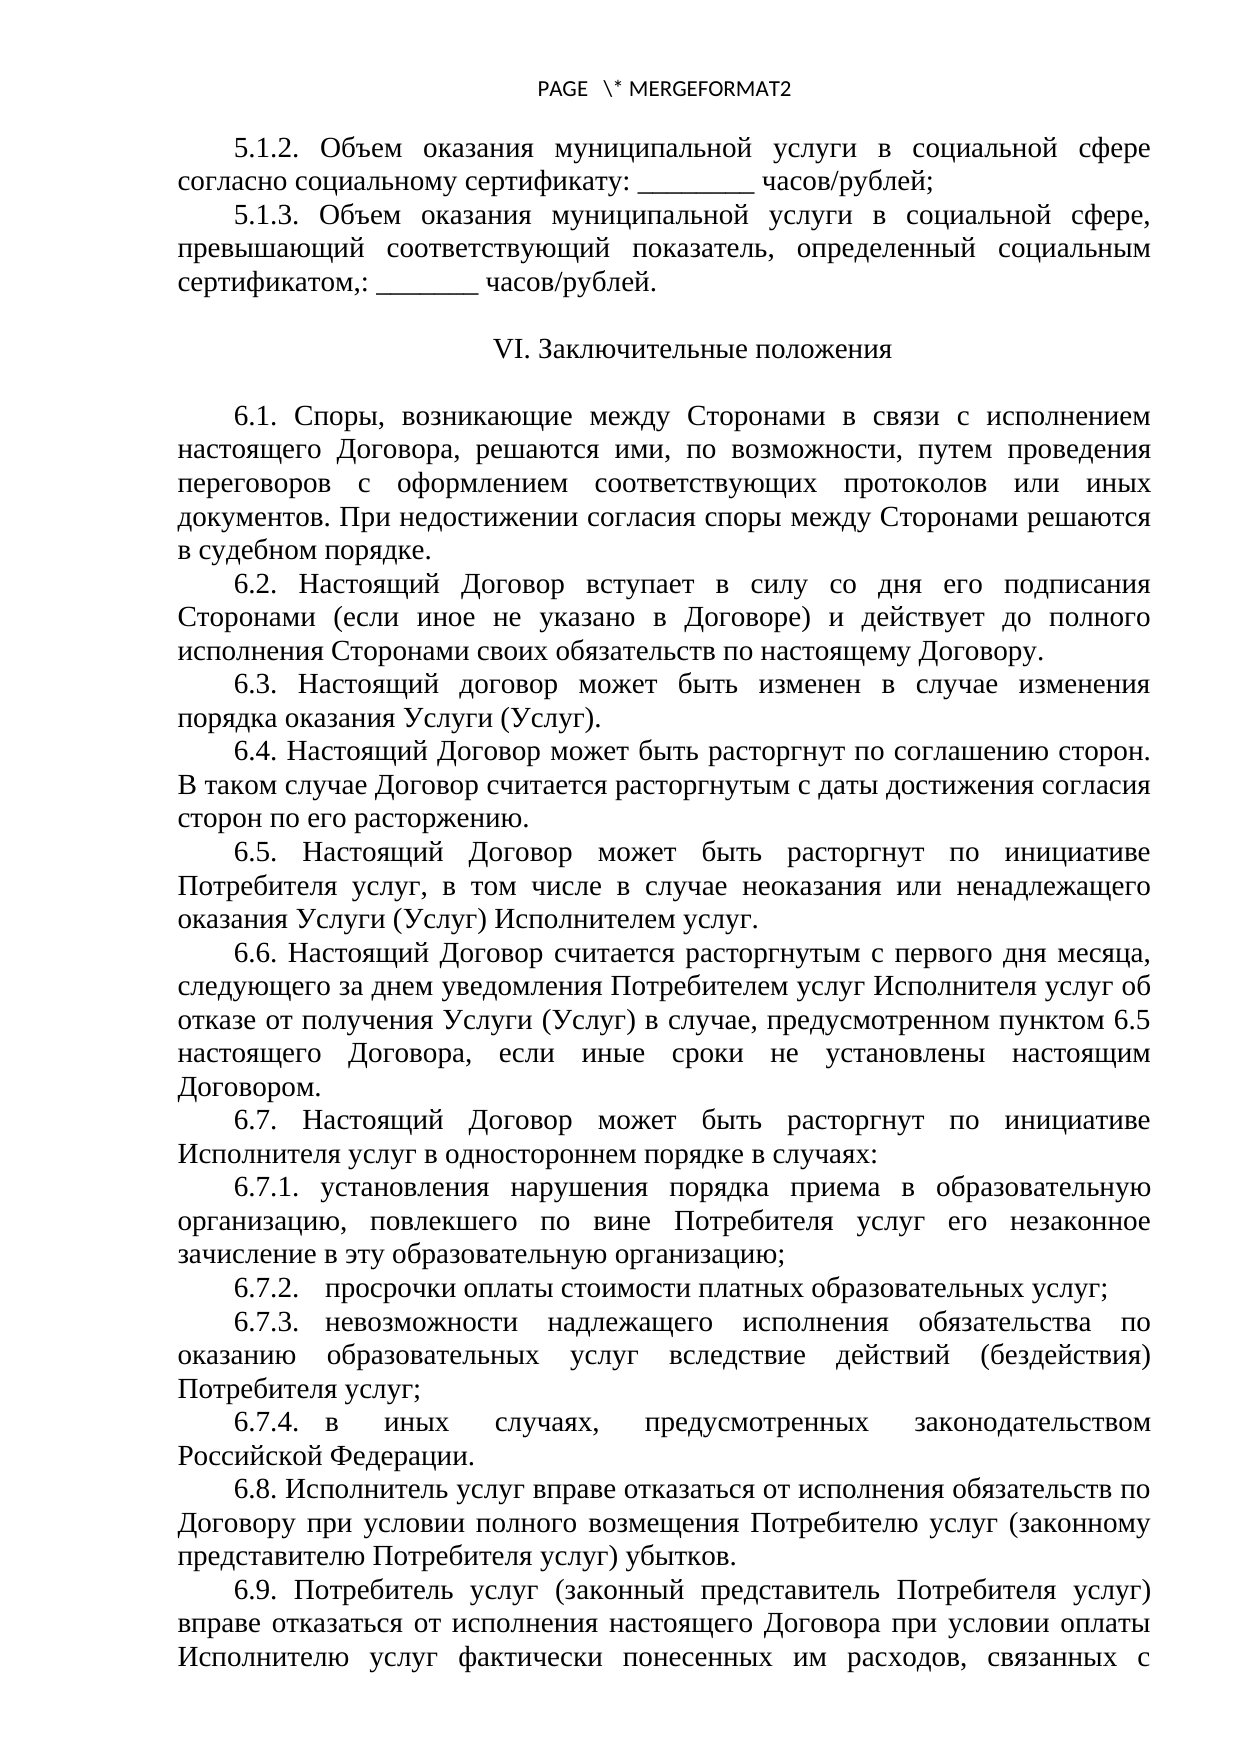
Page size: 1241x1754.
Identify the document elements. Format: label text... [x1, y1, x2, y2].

text 6.5. Настоящий Договор может быть расторгнут по инициативе Потребителя услуг, в том числе в случае неоказания или ненадлежащего оказания Услуги (Услуг) Исполнителем услуг. [177, 834, 1152, 935]
text 6.1. Споры, возникающие между Сторонами в связи с исполнением настоящего Договора, решаются ими, по возможности, путем проведения переговоров с оформлением соответствующих протоколов или иных документов. При недостижении согласия споры между Сторонами решаются в судебном порядке. [177, 398, 1152, 566]
text 6.7. Настоящий Договор может быть расторгнут по инициативе Исполнителя услуг в одностороннем порядке в случаях: [177, 1102, 1152, 1169]
text 6.8. Исполнитель услуг вправе отказаться от исполнения обязательств по Договору при условии полного возмещения Потребителю услуг (законному представителю Потребителя услуг) убытков. [177, 1471, 1152, 1572]
text VI. Заключительные положения [177, 331, 1152, 364]
text 5.1.2. Объем оказания муниципальной услуги в социальной сфере согласно социальному сертификату: ________ часов/рублей; [177, 130, 1152, 197]
text 5.1.3. Объем оказания муниципальной услуги в социальной сфере, превышающий соответствующий показатель, определенный социальным сертификатом,: _______ часов/рублей. [177, 197, 1152, 297]
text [177, 1572, 1152, 1673]
text 6.6. Настоящий Договор считается расторгнутым с первого дня месяца, следующего за днем уведомления Потребителем услуг Исполнителя услуг об отказе от получения Услуги (Услуг) в случае, предусмотренном пунктом 6.5 настоящего Договора, если иные сроки не установлены настоящим Договором. [177, 935, 1152, 1102]
text 6.3. Настоящий договор может быть изменен в случае изменения порядка оказания Услуги (Услуг). [177, 666, 1152, 733]
text 6.7.1. установления нарушения порядка приема в образовательную организацию, повлекшего по вине Потребителя услуг его незаконное зачисление в эту образовательную организацию; [177, 1169, 1152, 1270]
text 6.4. Настоящий Договор может быть расторгнут по соглашению сторон. В таком случае Договор считается расторгнутым с даты достижения согласия сторон по его расторжению. [177, 733, 1152, 834]
text 6.7.3. невозможности надлежащего исполнения обязательства по оказанию образовательных услуг вследствие действий (бездействия) Потребителя услуг; [177, 1304, 1152, 1404]
text 6.7.2. просрочки оплаты стоимости платных образовательных услуг; [177, 1270, 1152, 1304]
text 6.7.4. в иных случаях, предусмотренных законодательством Российской Федерации. [177, 1404, 1152, 1471]
text 6.2. Настоящий Договор вступает в силу со дня его подписания Сторонами (если иное не указано в Договоре) и действует до полного исполнения Сторонами своих обязательств по настоящему Договору. [177, 566, 1152, 666]
